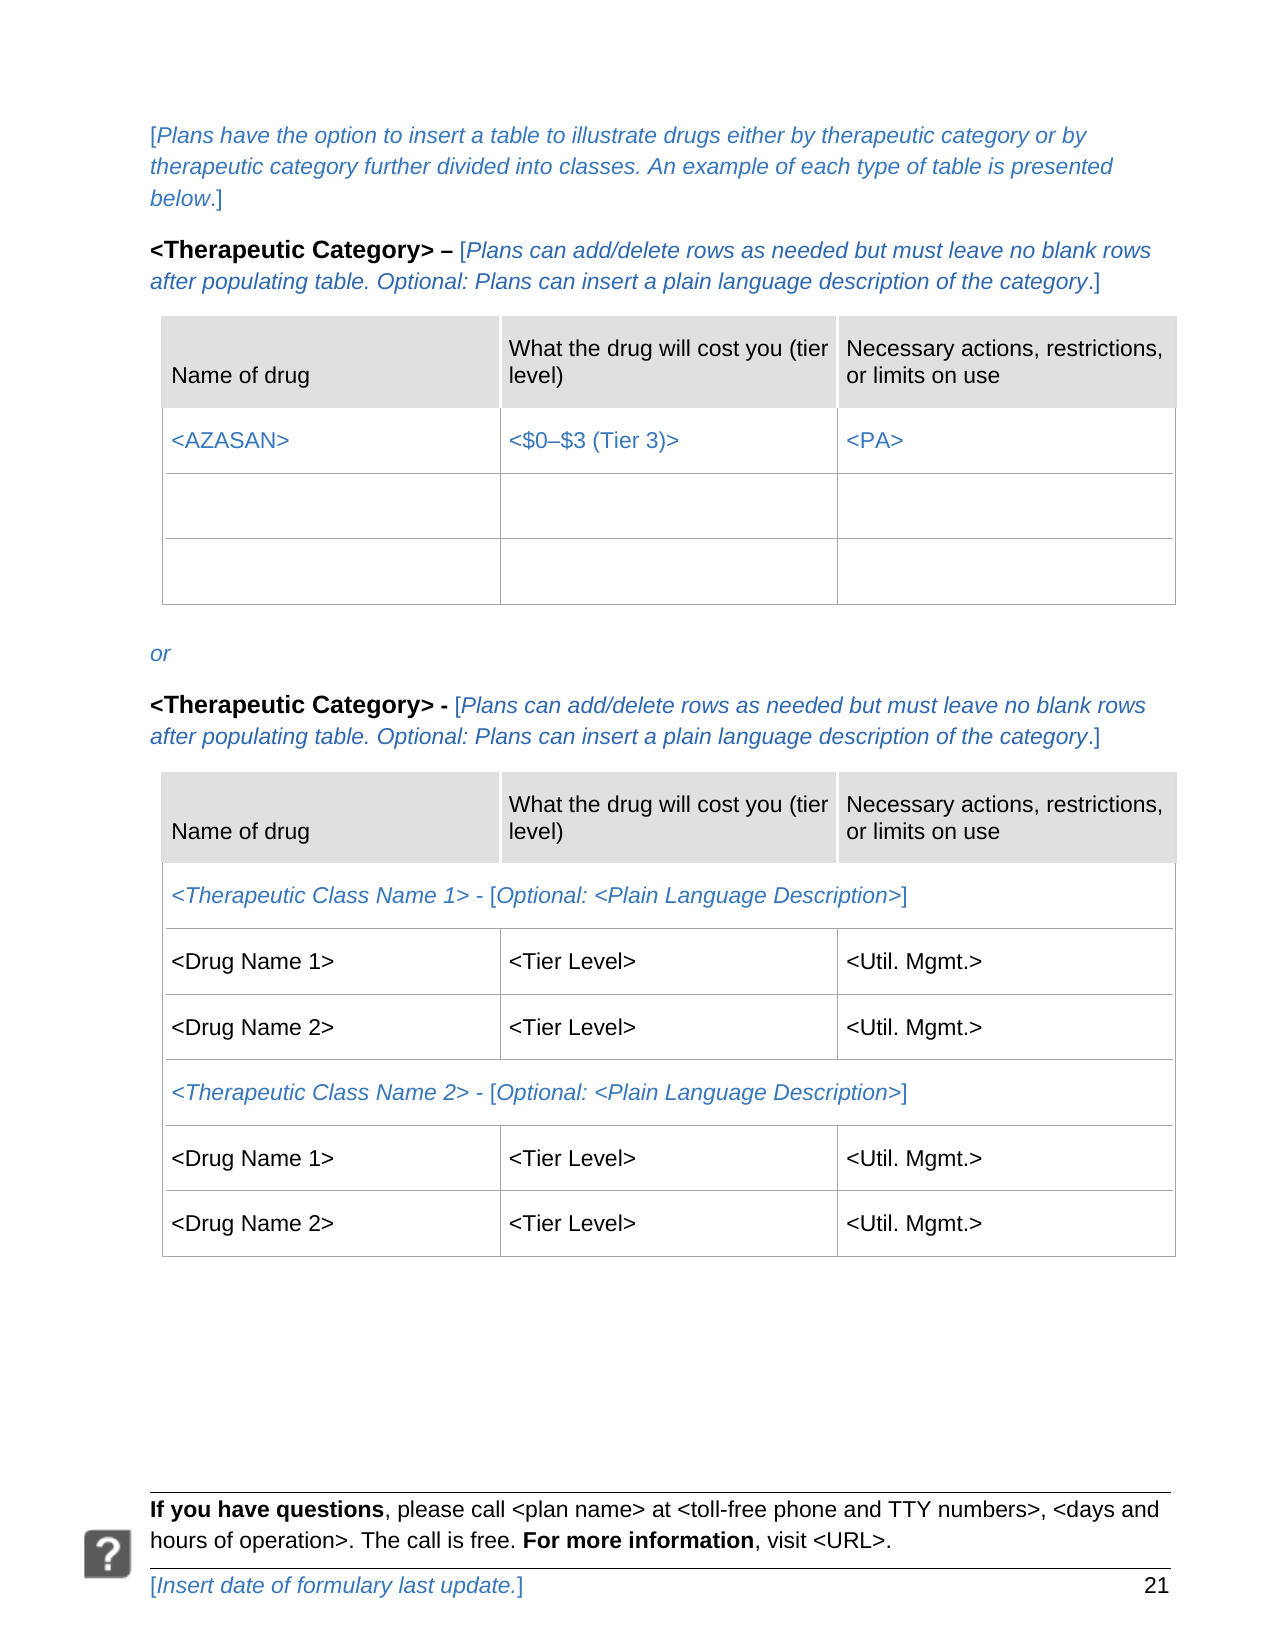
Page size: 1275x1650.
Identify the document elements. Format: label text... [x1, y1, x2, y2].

table_cell [163, 473, 500, 538]
table_cell [501, 474, 837, 538]
table_header Name of drug [164, 772, 499, 863]
table_cell <PA> [838, 408, 1175, 473]
table_cell [838, 538, 1175, 604]
table_cell <Util. Mgmt.> [838, 1190, 1175, 1256]
table_cell <Therapeutic Class Name 1> - [Optional: <Plain Language Description>] [163, 863, 1175, 928]
table_cell <Drug Name 1> [163, 928, 500, 993]
table_header What the drug will cost you (tier level) [502, 316, 836, 408]
table_cell <Tier Level> [501, 929, 837, 993]
table_header What the drug will cost you (tier level) [502, 772, 836, 863]
table_cell [838, 473, 1175, 538]
table_cell <Tier Level> [501, 1126, 837, 1190]
table_cell <Tier Level> [501, 995, 837, 1059]
text <Therapeutic Category> - [Plans can add/delete rows as needed but must leave no blank rows after populating table. Optional: Plans can insert a plain language description of the category.] [150, 688, 1171, 751]
table_cell [501, 539, 837, 604]
table_cell <Util. Mgmt.> [838, 928, 1175, 993]
table_cell <Drug Name 2> [163, 994, 500, 1059]
table_header Name of drug [164, 316, 499, 408]
text [Plans have the option to insert a table to illustrate drugs either by therapeutic category or by therapeutic category further divided into classes. An example of each type of table is presented below.] [150, 118, 1171, 212]
picture [84, 1529, 133, 1580]
table_cell <Therapeutic Class Name 2> - [Optional: <Plain Language Description>] [163, 1059, 1175, 1125]
table_header Necessary actions, restrictions, or limits on use [839, 772, 1174, 863]
text <Therapeutic Category> – [Plans can add/delete rows as needed but must leave no blank rows after populating table. Optional: Plans can insert a plain language description of the category.] [150, 233, 1171, 296]
table_header Necessary actions, restrictions, or limits on use [839, 316, 1174, 408]
table_cell <Util. Mgmt.> [838, 994, 1175, 1059]
text or [150, 636, 1171, 667]
table_cell <Tier Level> [501, 1191, 837, 1256]
table_cell <Util. Mgmt.> [838, 1125, 1175, 1190]
table_cell <AZASAN> [163, 408, 500, 473]
table_cell <Drug Name 1> [163, 1125, 500, 1190]
table_cell <Drug Name 2> [163, 1190, 500, 1256]
table_cell <$0–$3 (Tier 3)> [501, 408, 837, 473]
table_cell [163, 538, 500, 604]
